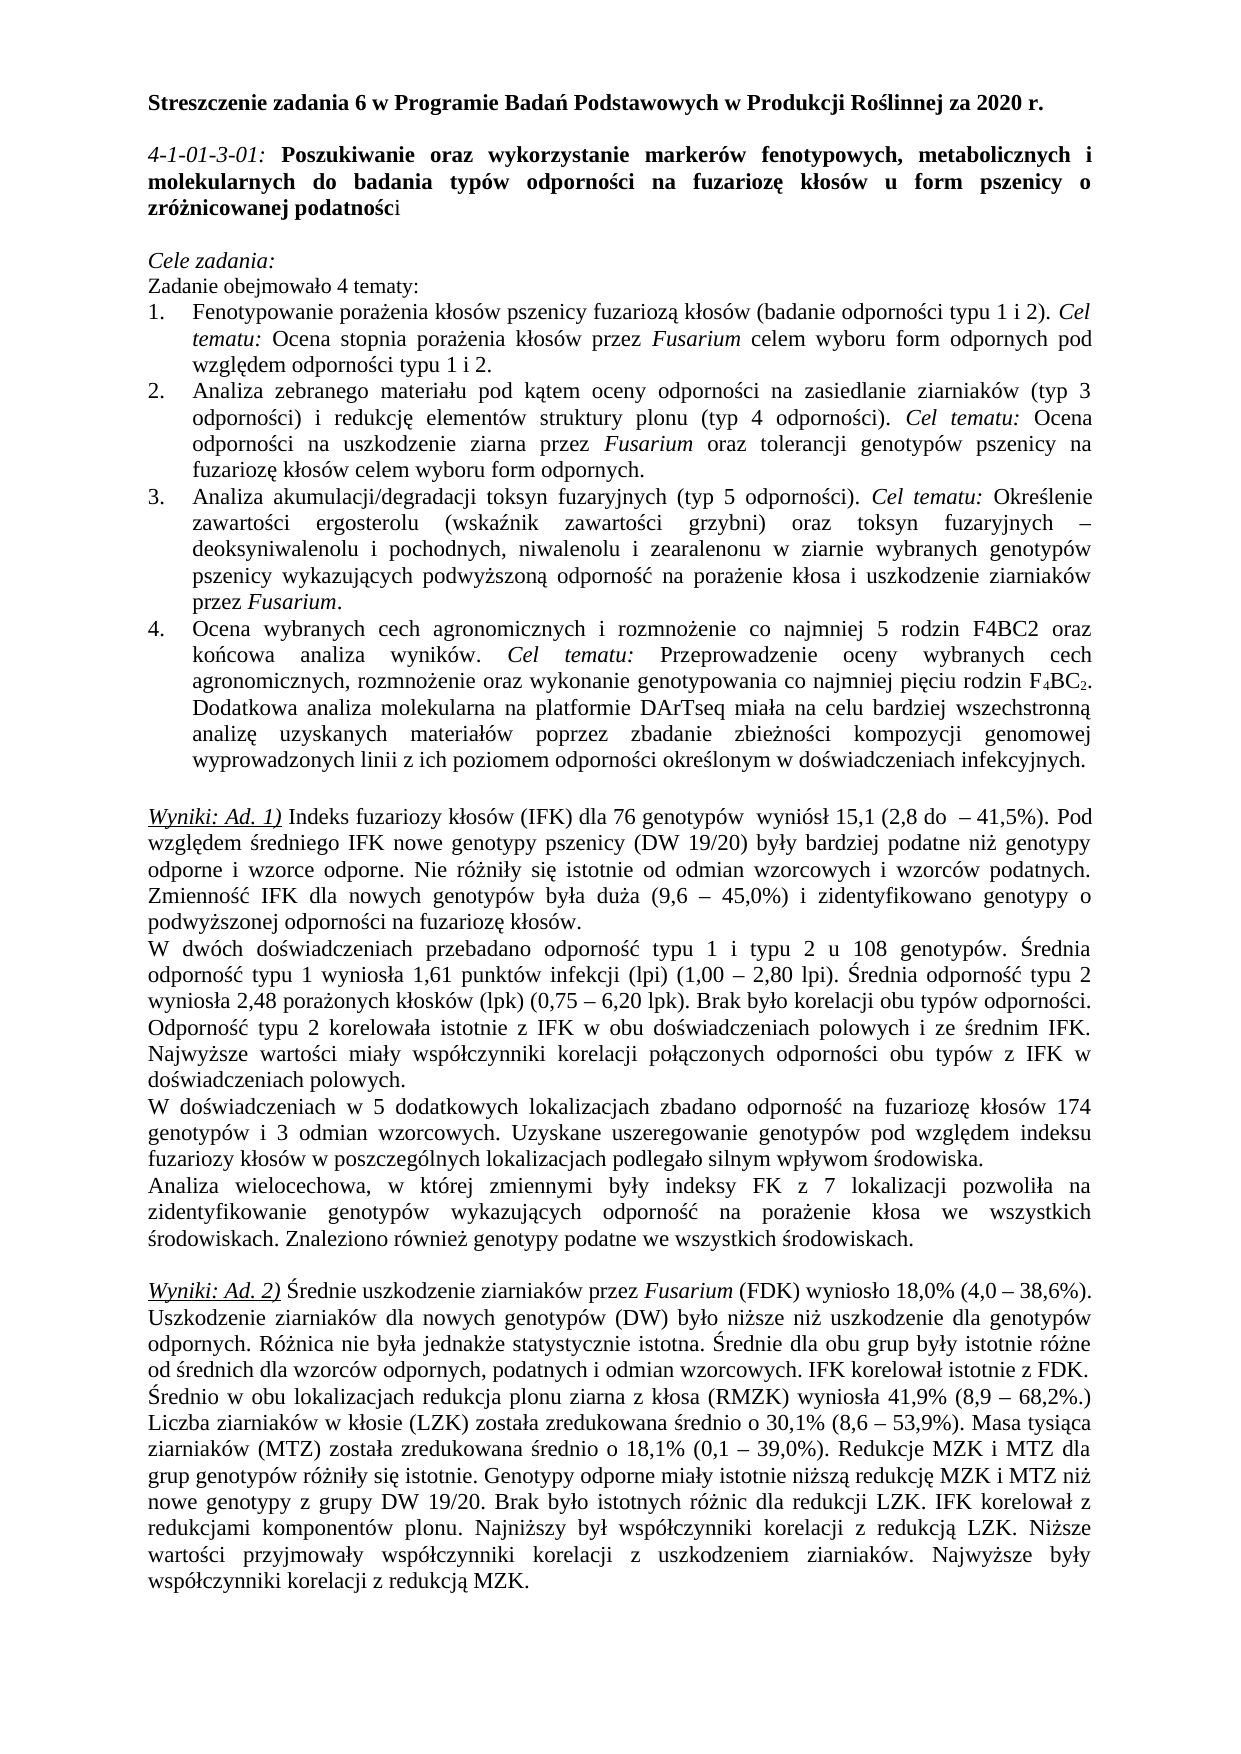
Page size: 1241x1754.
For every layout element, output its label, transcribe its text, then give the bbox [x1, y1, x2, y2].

list Ocena wybranych cech agronomicznych i rozmnożenie co najmniej 5 rodzin F4BC2 oraz końcowa analiza wyników. Cel tematu: Przeprowadzenie oceny wybranych cech agronomicznych, rozmnożenie oraz wykonanie genotypowania co najmniej pięciu rodzin F4BC2. Dodatkowa analiza molekularna na platformie DArTseq miała na celu bardziej wszechstronną analizę uzyskanych materiałów poprzez zbadanie zbieżności kompozycji genomowej wyprowadzonych linii z ich poziomem odporności określonym w doświadczeniach infekcyjnych. [148, 614, 1092, 773]
text Streszczenie zadania 6 w Programie Badań Podstawowych w Produkcji Roślinnej za 2020 r. [148, 89, 1092, 115]
text W dwóch doświadczeniach przebadano odporność typu 1 i typu 2 u 108 genotypów. Średnia odporność typu 1 wyniosła 1,61 punktów infekcji (lpi) (1,00 – 2,80 lpi). Średnia odporność typu 2 wyniosła 2,48 porażonych kłosków (lpk) (0,75 – 6,20 lpk). Brak było korelacji obu typów odporności. Odporność typu 2 korelowała istotnie z IFK w obu doświadczeniach polowych i ze średnim IFK. Najwyższe wartości miały współczynniki korelacji połączonych odporności obu typów z IFK w doświadczeniach polowych. [148, 935, 1092, 1093]
text Wyniki: Ad. 2) Średnie uszkodzenie ziarniaków przez Fusarium (FDK) wyniosło 18,0% (4,0 – 38,6%). Uszkodzenie ziarniaków dla nowych genotypów (DW) było niższe niż uszkodzenie dla genotypów odpornych. Różnica nie była jednakże statystycznie istotna. Średnie dla obu grup były istotnie różne od średnich dla wzorców odpornych, podatnych i odmian wzorcowych. IFK korelował istotnie z FDK. [148, 1277, 1092, 1383]
text Wyniki: Ad. 1) Indeks fuzariozy kłosów (IFK) dla 76 genotypów wyniósł 15,1 (2,8 do – 41,5%). Pod względem średniego IFK nowe genotypy pszenicy (DW 19/20) były bardziej podatne niż genotypy odporne i wzorce odporne. Nie różniły się istotnie od odmian wzorcowych i wzorców podatnych. Zmienność IFK dla nowych genotypów była duża (9,6 – 45,0%) i zidentyfikowano genotypy o podwyższonej odporności na fuzariozę kłosów. [148, 803, 1092, 935]
text Średnio w obu lokalizacjach redukcja plonu ziarna z kłosa (RMZK) wyniosła 41,9% (8,9 – 68,2%.) Liczba ziarniaków w kłosie (LZK) została zredukowana średnio o 30,1% (8,6 – 53,9%). Masa tysiąca ziarniaków (MTZ) została zredukowana średnio o 18,1% (0,1 – 39,0%). Redukcje MZK i MTZ dla grup genotypów różniły się istotnie. Genotypy odporne miały istotnie niższą redukcję MZK i MTZ niż nowe genotypy z grupy DW 19/20. Brak było istotnych różnic dla redukcji LZK. IFK korelował z redukcjami komponentów plonu. Najniższy był współczynniki korelacji z redukcją LZK. Niższe wartości przyjmowały współczynniki korelacji z uszkodzeniem ziarniaków. Najwyższe były współczynniki korelacji z redukcją MZK. [148, 1383, 1092, 1593]
list Analiza akumulacji/degradacji toksyn fuzaryjnych (typ 5 odporności). Cel tematu: Określenie zawartości ergosterolu (wskaźnik zawartości grzybni) oraz toksyn fuzaryjnych – deoksyniwalenolu i pochodnych, niwalenolu i zearalenonu w ziarnie wybranych genotypów pszenicy wykazujących podwyższoną odporność na porażenie kłosa i uszkodzenie ziarniaków przez Fusarium. [148, 483, 1092, 614]
text Zadanie obejmowało 4 tematy: [148, 273, 1092, 298]
list Fenotypowanie porażenia kłosów pszenicy fuzariozą kłosów (badanie odporności typu 1 i 2). Cel tematu: Ocena stopnia porażenia kłosów przez Fusarium celem wyboru form odpornych pod względem odporności typu 1 i 2. [148, 298, 1092, 377]
text Analiza wielocechowa, w której zmiennymi były indeksy FK z 7 lokalizacji pozwoliła na zidentyfikowanie genotypów wykazujących odporność na porażenie kłosa we wszystkich środowiskach. Znaleziono również genotypy podatne we wszystkich środowiskach. [148, 1172, 1092, 1251]
text W doświadczeniach w 5 dodatkowych lokalizacjach zbadano odporność na fuzariozę kłosów 174 genotypów i 3 odmian wzorcowych. Uzyskane uszeregowanie genotypów pod względem indeksu fuzariozy kłosów w poszczególnych lokalizacjach podlegało silnym wpływom środowiska. [148, 1093, 1092, 1172]
list Analiza zebranego materiału pod kątem oceny odporności na zasiedlanie ziarniaków (typ 3 odporności) i redukcję elementów struktury plonu (typ 4 odporności). Cel tematu: Ocena odporności na uszkodzenie ziarna przez Fusarium oraz tolerancji genotypów pszenicy na fuzariozę kłosów celem wyboru form odpornych. [148, 377, 1092, 483]
text 4-1-01-3-01: Poszukiwanie oraz wykorzystanie markerów fenotypowych, metabolicznych i molekularnych do badania typów odporności na fuzariozę kłosów u form pszenicy o zróżnicowanej podatności [148, 141, 1092, 220]
text Cele zadania: [148, 247, 1092, 273]
